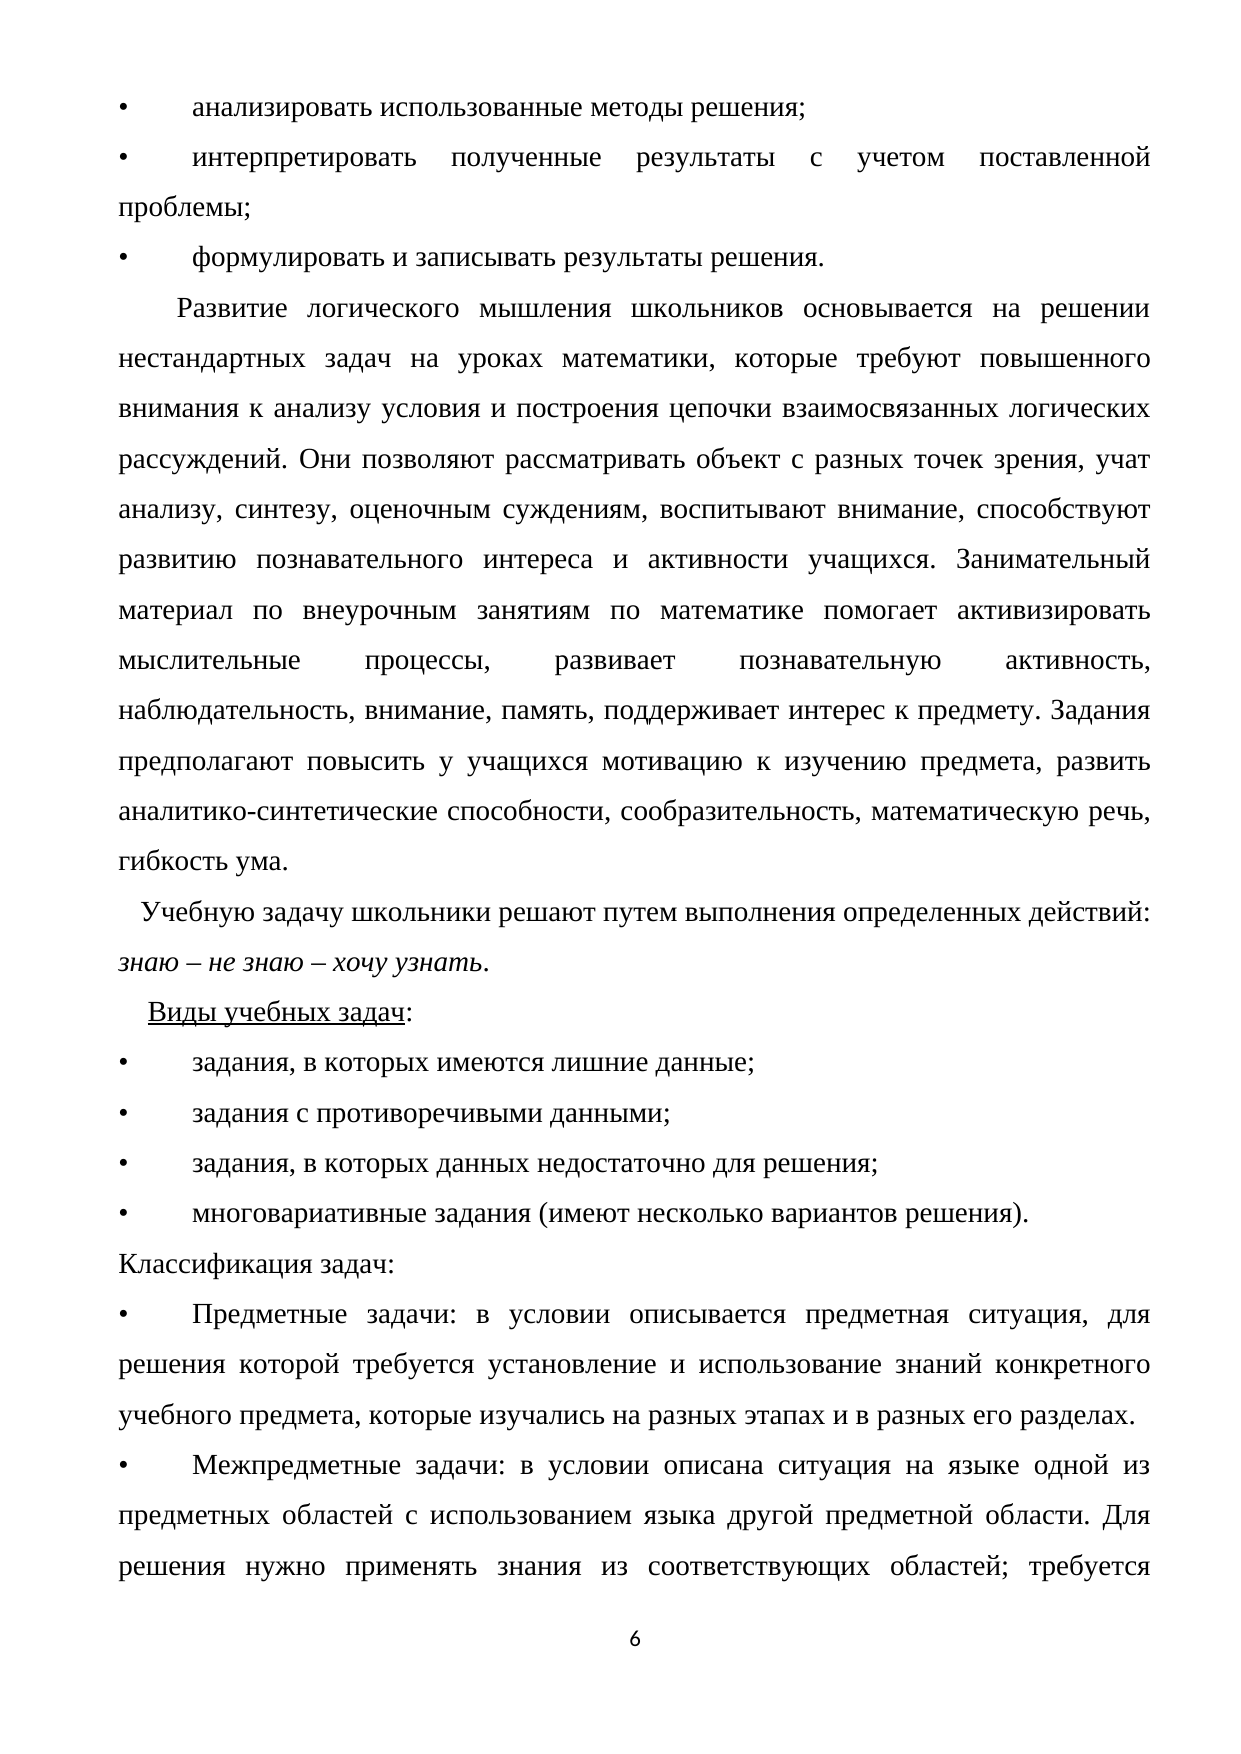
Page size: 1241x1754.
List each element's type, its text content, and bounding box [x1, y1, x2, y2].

text • задания, в которых имеются лишние данные; [118, 1044, 1152, 1078]
text • формулировать и записывать результаты решения. [118, 239, 1152, 273]
text Классификация задач: [118, 1246, 1152, 1279]
text Развитие логического мышления школьников основывается на решении нестандартных задач на уроках математики, которые требуют повышенного внимания к анализу условия и построения цепочки взаимосвязанных логических рассуждений. Они позволяют рассматривать объект с разных точек зрения, учат анализу, синтезу, оценочным суждениям, воспитывают внимание, способствуют развитию познавательного интереса и активности учащихся. Занимательный материал по внеурочным занятиям по математике помогает активизировать мыслительные процессы, развивает познавательную активность, наблюдательность, внимание, память, поддерживает интерес к предмету. Задания предполагают повысить у учащихся мотивацию к изучению предмета, развить аналитико-синтетические способности, сообразительность, математическую речь, гибкость ума. [118, 290, 1152, 877]
text • анализировать использованные методы решения; [118, 89, 1152, 122]
text • Предметные задачи: в условии описывается предметная ситуация, для решения которой требуется установление и использование знаний конкретного учебного предмета, которые изучались на разных этапах и в разных его разделах. [118, 1296, 1152, 1430]
text • интерпретировать полученные результаты с учетом поставленной проблемы; [118, 139, 1152, 223]
text • задания, в которых данных недостаточно для решения; [118, 1145, 1152, 1179]
text Виды учебных задач: [118, 994, 1152, 1028]
text Учебную задачу школьники решают путем выполнения определенных действий: знаю – не знаю – хочу узнать. [118, 894, 1152, 977]
text • задания с противоречивыми данными; [118, 1095, 1152, 1128]
text • многовариативные задания (имеют несколько вариантов решения). [118, 1196, 1152, 1229]
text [118, 1447, 1152, 1581]
